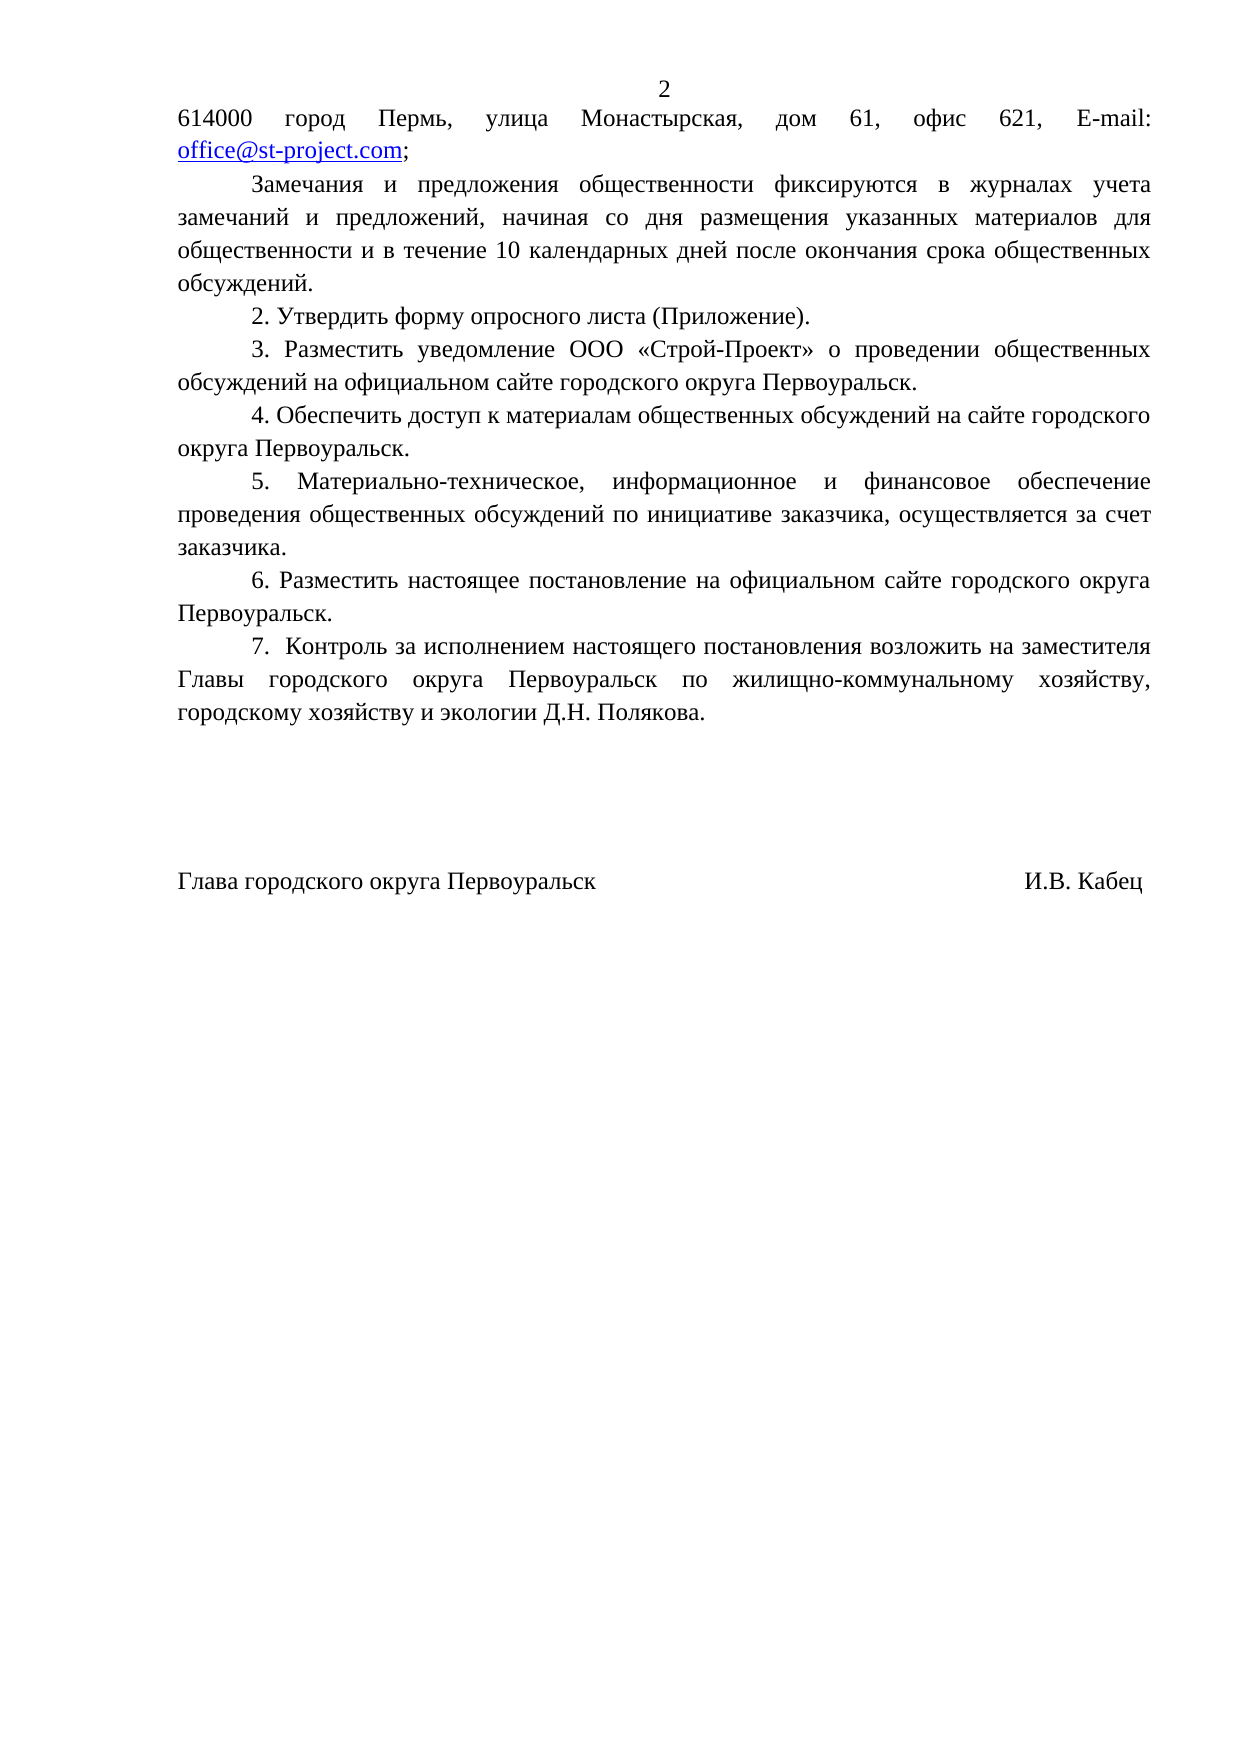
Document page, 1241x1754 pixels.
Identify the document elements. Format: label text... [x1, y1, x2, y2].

list 7. Контроль за исполнением настоящего постановления возложить на заместителя Главы городского округа Первоуральск по жилищно-коммунальному хозяйству, городскому хозяйству и экологии Д.Н. Полякова. [177, 631, 1152, 726]
table_header И.В. Кабец [694, 866, 1155, 894]
list 614000 город Пермь, улица Монастырская, дом 61, офис 621, E-mail: office@st-project.com; [177, 103, 1152, 164]
list 5. Материально-техническое, информационное и финансовое обеспечение проведения общественных обсуждений по инициативе заказчика, осуществляется за счет заказчика. [177, 466, 1152, 561]
list 4. Обеспечить доступ к материалам общественных обсуждений на сайте городского округа Первоуральск. [177, 400, 1152, 462]
list 2. Утвердить форму опросного листа (Приложение). [177, 301, 1152, 329]
list 3. Разместить уведомление ООО «Строй-Проект» о проведении общественных обсуждений на официальном сайте городского округа Первоуральск. [177, 334, 1152, 396]
list 6. Разместить настоящее постановление на официальном сайте городского округа Первоуральск. [177, 565, 1152, 627]
table_header Глава городского округа Первоуральск [166, 866, 694, 894]
list Замечания и предложения общественности фиксируются в журналах учета замечаний и предложений, начиная со дня размещения указанных материалов для общественности и в течение 10 календарных дней после окончания срока общественных обсуждений. [177, 169, 1152, 296]
